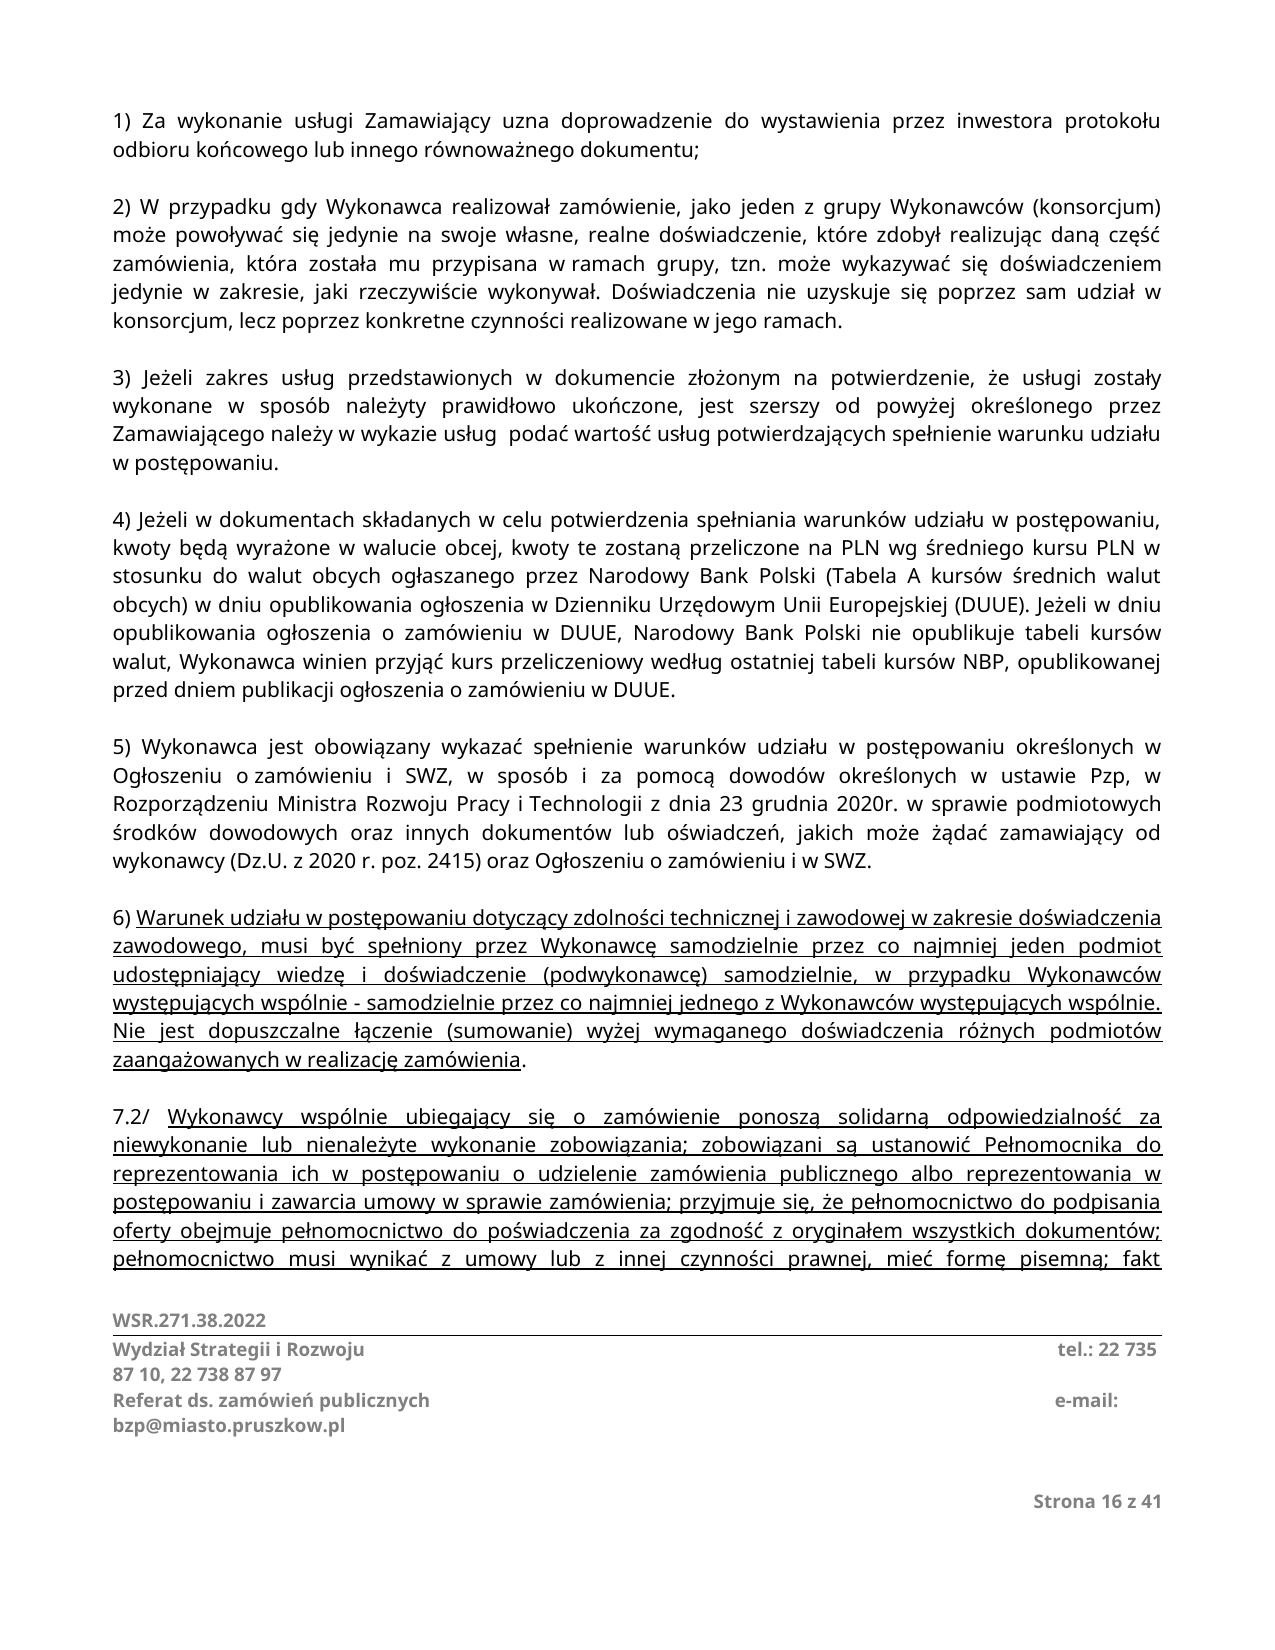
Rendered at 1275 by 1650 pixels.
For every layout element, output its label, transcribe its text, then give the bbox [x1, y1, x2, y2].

text 6) Warunek udziału w postępowaniu dotyczący zdolności technicznej i zawodowej w zakresie doświadczenia zawodowego, musi być spełniony przez Wykonawcę samodzielnie przez co najmniej jeden podmiot udostępniający wiedzę i doświadczenie (podwykonawcę) samodzielnie, w przypadku Wykonawców występujących wspólnie - samodzielnie przez co najmniej jednego z Wykonawców występujących wspólnie. Nie jest dopuszczalne łączenie (sumowanie) wyżej wymaganego doświadczenia różnych podmiotów zaangażowanych w realizację zamówienia. [112, 903, 1162, 956]
text 5) Wykonawca jest obowiązany wykazać spełnienie warunków udziału w postępowaniu określonych w Ogłoszeniu o zamówieniu i SWZ, w sposób i za pomocą dowodów określonych w ustawie Pzp, w Rozporządzeniu Ministra Rozwoju Pracy i Technologii z dnia 23 grudnia 2020r. w sprawie podmiotowych środków dowodowych oraz innych dokumentów lub oświadczeń, jakich może żądać zamawiający od wykonawcy (Dz.U. z 2020 r. poz. 2415) oraz Ogłoszeniu o zamówieniu i w SWZ. [112, 732, 1162, 874]
text 2) W przypadku gdy Wykonawca realizował zamówienie, jako jeden z grupy Wykonawców (konsorcjum) może powoływać się jedynie na swoje własne, realne doświadczenie, które zdobył realizując daną część zamówienia, która została mu przypisana w ramach grupy, tzn. może wykazywać się doświadczeniem jedynie w zakresie, jaki rzeczywiście wykonywał. Doświadczenia nie uzyskuje się poprzez sam udział w konsorcjum, lecz poprzez konkretne czynności realizowane w jego ramach. [112, 192, 1162, 334]
text 3) Jeżeli zakres usług przedstawionych w dokumencie złożonym na potwierdzenie, że usługi zostały wykonane w sposób należyty prawidłowo ukończone, jest szerszy od powyżej określonego przez Zamawiającego należy w wykazie usług podać wartość usług potwierdzających spełnienie warunku udziału w postępowaniu. [112, 363, 1162, 476]
text 4) Jeżeli w dokumentach składanych w celu potwierdzenia spełniania warunków udziału w postępowaniu, kwoty będą wyrażone w walucie obcej, kwoty te zostaną przeliczone na PLN wg średniego kursu PLN w stosunku do walut obcych ogłaszanego przez Narodowy Bank Polski (Tabela A kursów średnich walut obcych) w dniu opublikowania ogłoszenia w Dzienniku Urzędowym Unii Europejskiej (DUUE). Jeżeli w dniu opublikowania ogłoszenia o zamówieniu w DUUE, Narodowy Bank Polski nie opublikuje tabeli kursów walut, Wykonawca winien przyjąć kurs przeliczeniowy według ostatniej tabeli kursów NBP, opublikowanej przed dniem publikacji ogłoszenia o zamówieniu w DUUE. [112, 505, 1162, 704]
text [112, 1241, 1162, 1268]
text 6) Warunek udziału w postępowaniu dotyczący zdolności technicznej i zawodowej w zakresie doświadczenia zawodowego, musi być spełniony przez Wykonawcę samodzielnie przez co najmniej jeden podmiot udostępniający wiedzę i doświadczenie (podwykonawcę) samodzielnie, w przypadku Wykonawców występujących wspólnie - samodzielnie przez co najmniej jednego z Wykonawców występujących wspólnie. Nie jest dopuszczalne łączenie (sumowanie) wyżej wymaganego doświadczenia różnych podmiotów zaangażowanych w realizację zamówienia. [112, 1042, 1162, 1073]
text 1) Za wykonanie usługi Zamawiający uzna doprowadzenie do wystawienia przez inwestora protokołu odbioru końcowego lub innego równoważnego dokumentu; [112, 107, 1162, 163]
